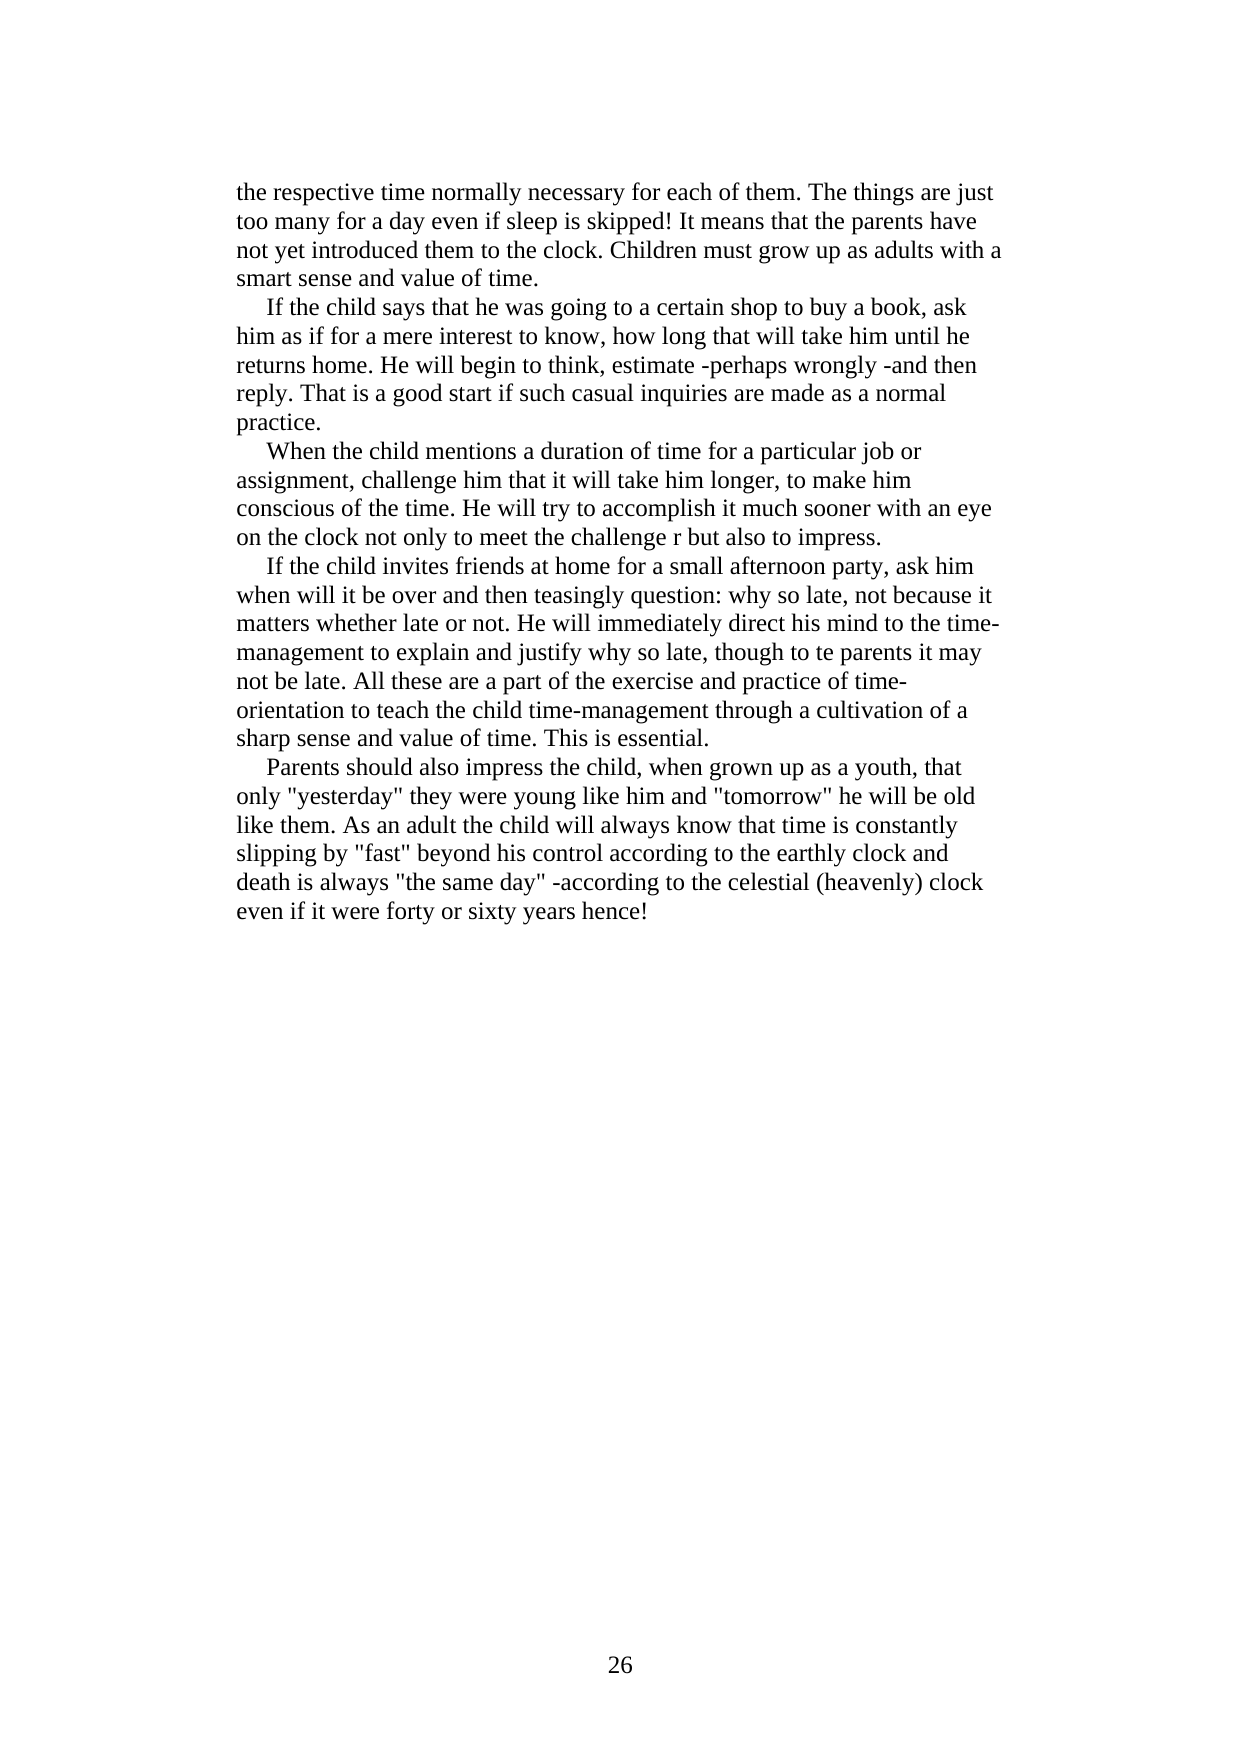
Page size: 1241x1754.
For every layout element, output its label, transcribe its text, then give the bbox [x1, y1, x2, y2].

text Parents should also impress the child, when grown up as a youth, that only "yesterday" they were young like him and "tomorrow" he will be old like them. As an adult the child will always know that time is constantly slipping by "fast" beyond his control according to the earthly clock and death is always "the same day" -according to the celestial (heavenly) clock even if it were forty or sixty years hence! [236, 752, 1004, 925]
text If the child says that he was going to a certain shop to buy a book, ask him as if for a mere interest to know, how long that will take him until he returns home. He will begin to think, estimate -perhaps wrongly -and then reply. That is a good start if such casual inquiries are made as a normal practice. [236, 292, 1004, 436]
text When the child mentions a duration of time for a particular job or assignment, challenge him that it will take him longer, to make him conscious of the time. He will try to accomplish it much sooner with an eye on the clock not only to meet the challenge r but also to impress. [236, 436, 1004, 551]
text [236, 177, 1004, 292]
text If the child invites friends at home for a small afternoon party, ask him when will it be over and then teasingly question: why so late, not because it matters whether late or not. He will immediately direct his mind to the time-management to explain and justify why so late, though to te parents it may not be late. All these are a part of the exercise and practice of time-orientation to teach the child time-management through a cultivation of a sharp sense and value of time. This is essential. [236, 551, 1004, 752]
